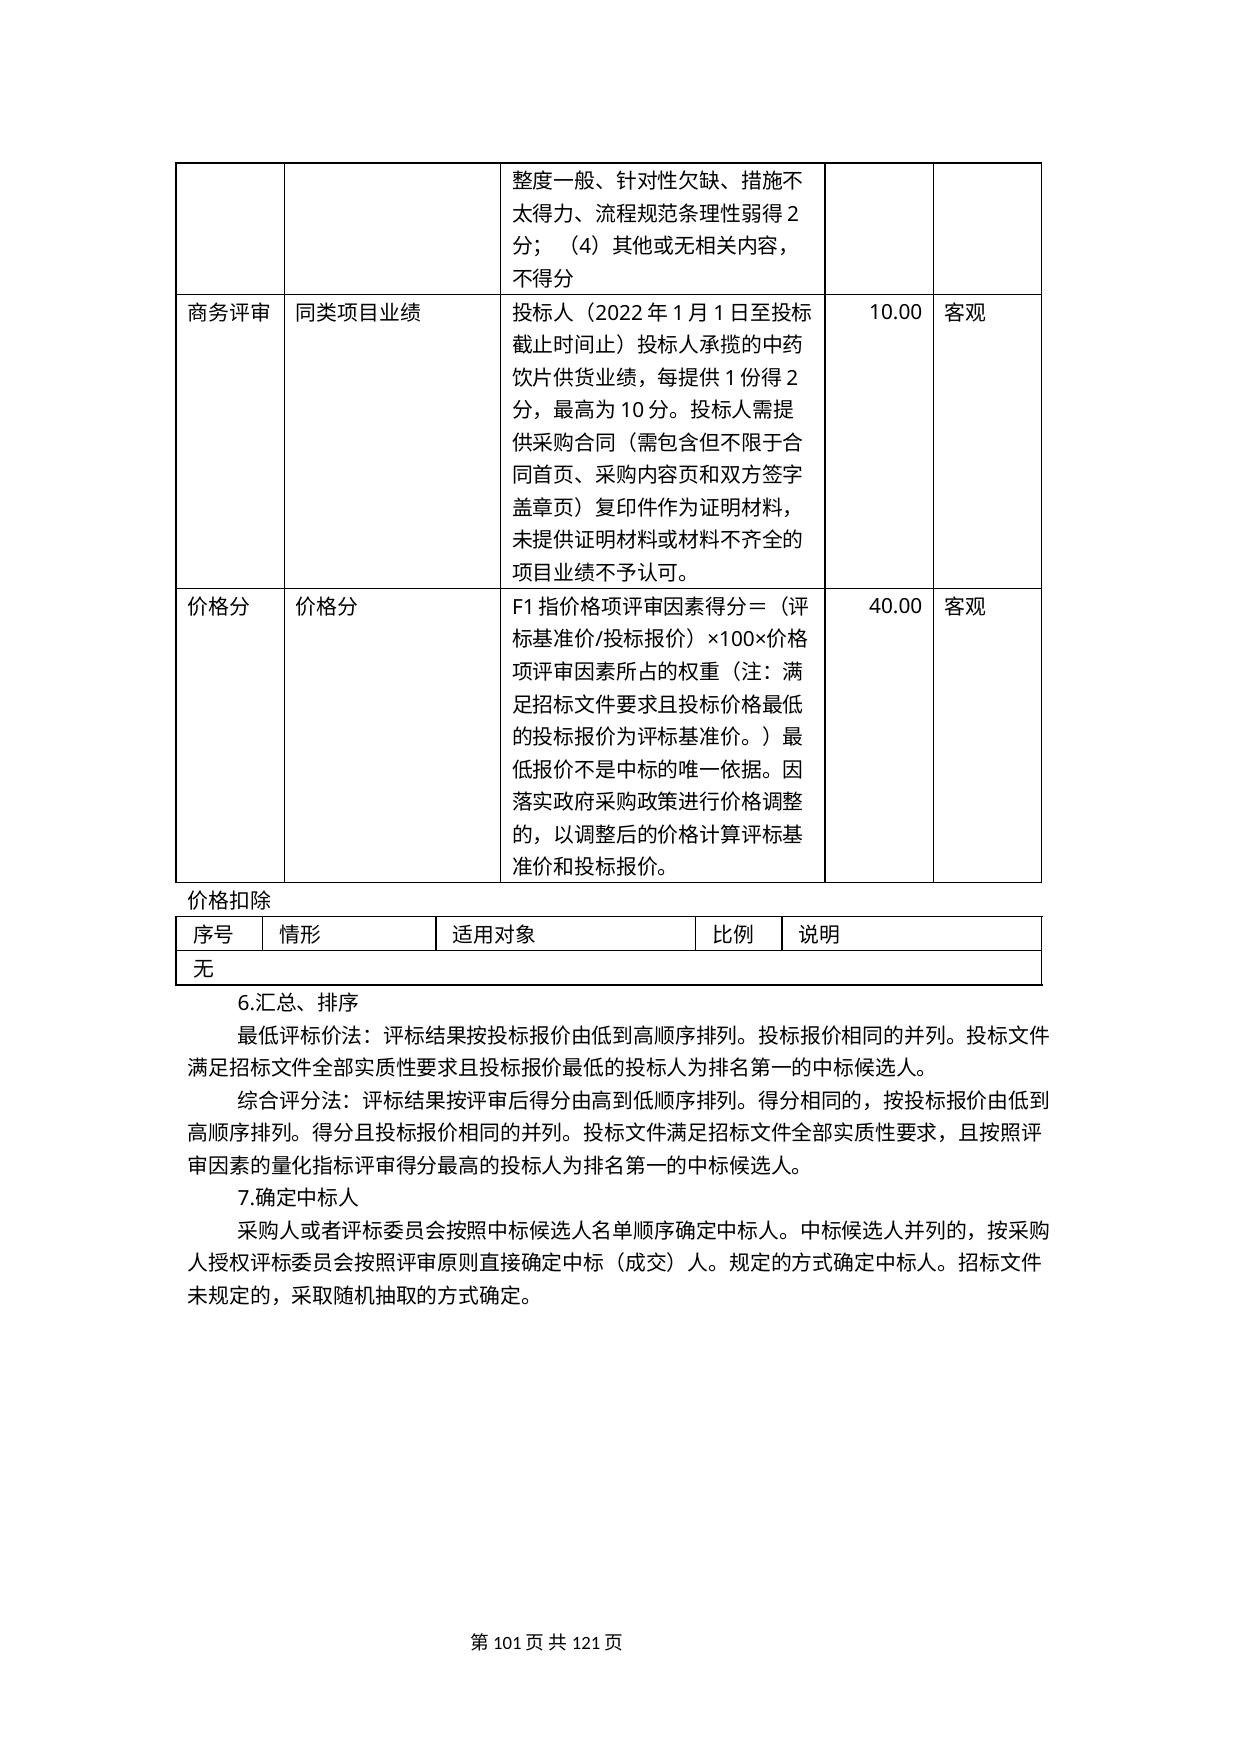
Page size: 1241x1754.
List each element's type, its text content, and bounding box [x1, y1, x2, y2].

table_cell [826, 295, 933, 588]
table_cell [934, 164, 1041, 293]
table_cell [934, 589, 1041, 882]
text 综合评分法：评标结果按评审后得分由高到低顺序排列。得分相同的，按投标报价由低到高顺序排列。得分且投标报价相同的并列。投标文件满足招标文件全部实质性要求，且按照评审因素的量化指标评审得分最高的投标人为排名第一的中标候选人。 [187, 1083, 1053, 1180]
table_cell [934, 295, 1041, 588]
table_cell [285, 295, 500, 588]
text 价格扣除 [187, 883, 1053, 916]
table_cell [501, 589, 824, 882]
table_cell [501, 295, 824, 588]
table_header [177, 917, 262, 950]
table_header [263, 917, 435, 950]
text 最低评标价法：评标结果按投标报价由低到高顺序排列。投标报价相同的并列。投标文件满足招标文件全部实质性要求且投标报价最低的投标人为排名第一的中标候选人。 [187, 1018, 1053, 1083]
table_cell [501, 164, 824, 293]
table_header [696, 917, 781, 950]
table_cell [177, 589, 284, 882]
text 7.确定中标人 [187, 1180, 1053, 1213]
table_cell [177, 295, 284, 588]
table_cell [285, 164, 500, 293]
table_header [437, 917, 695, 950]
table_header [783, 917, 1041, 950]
text 采购人或者评标委员会按照中标候选人名单顺序确定中标人。中标候选人并列的，按采购人授权评标委员会按照评审原则直接确定中标（成交）人。规定的方式确定中标人。招标文件未规定的，采取随机抽取的方式确定。 [187, 1213, 1053, 1310]
text 6.汇总、排序 [187, 985, 1053, 1018]
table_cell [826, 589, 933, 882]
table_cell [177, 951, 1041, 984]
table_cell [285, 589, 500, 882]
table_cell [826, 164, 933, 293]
